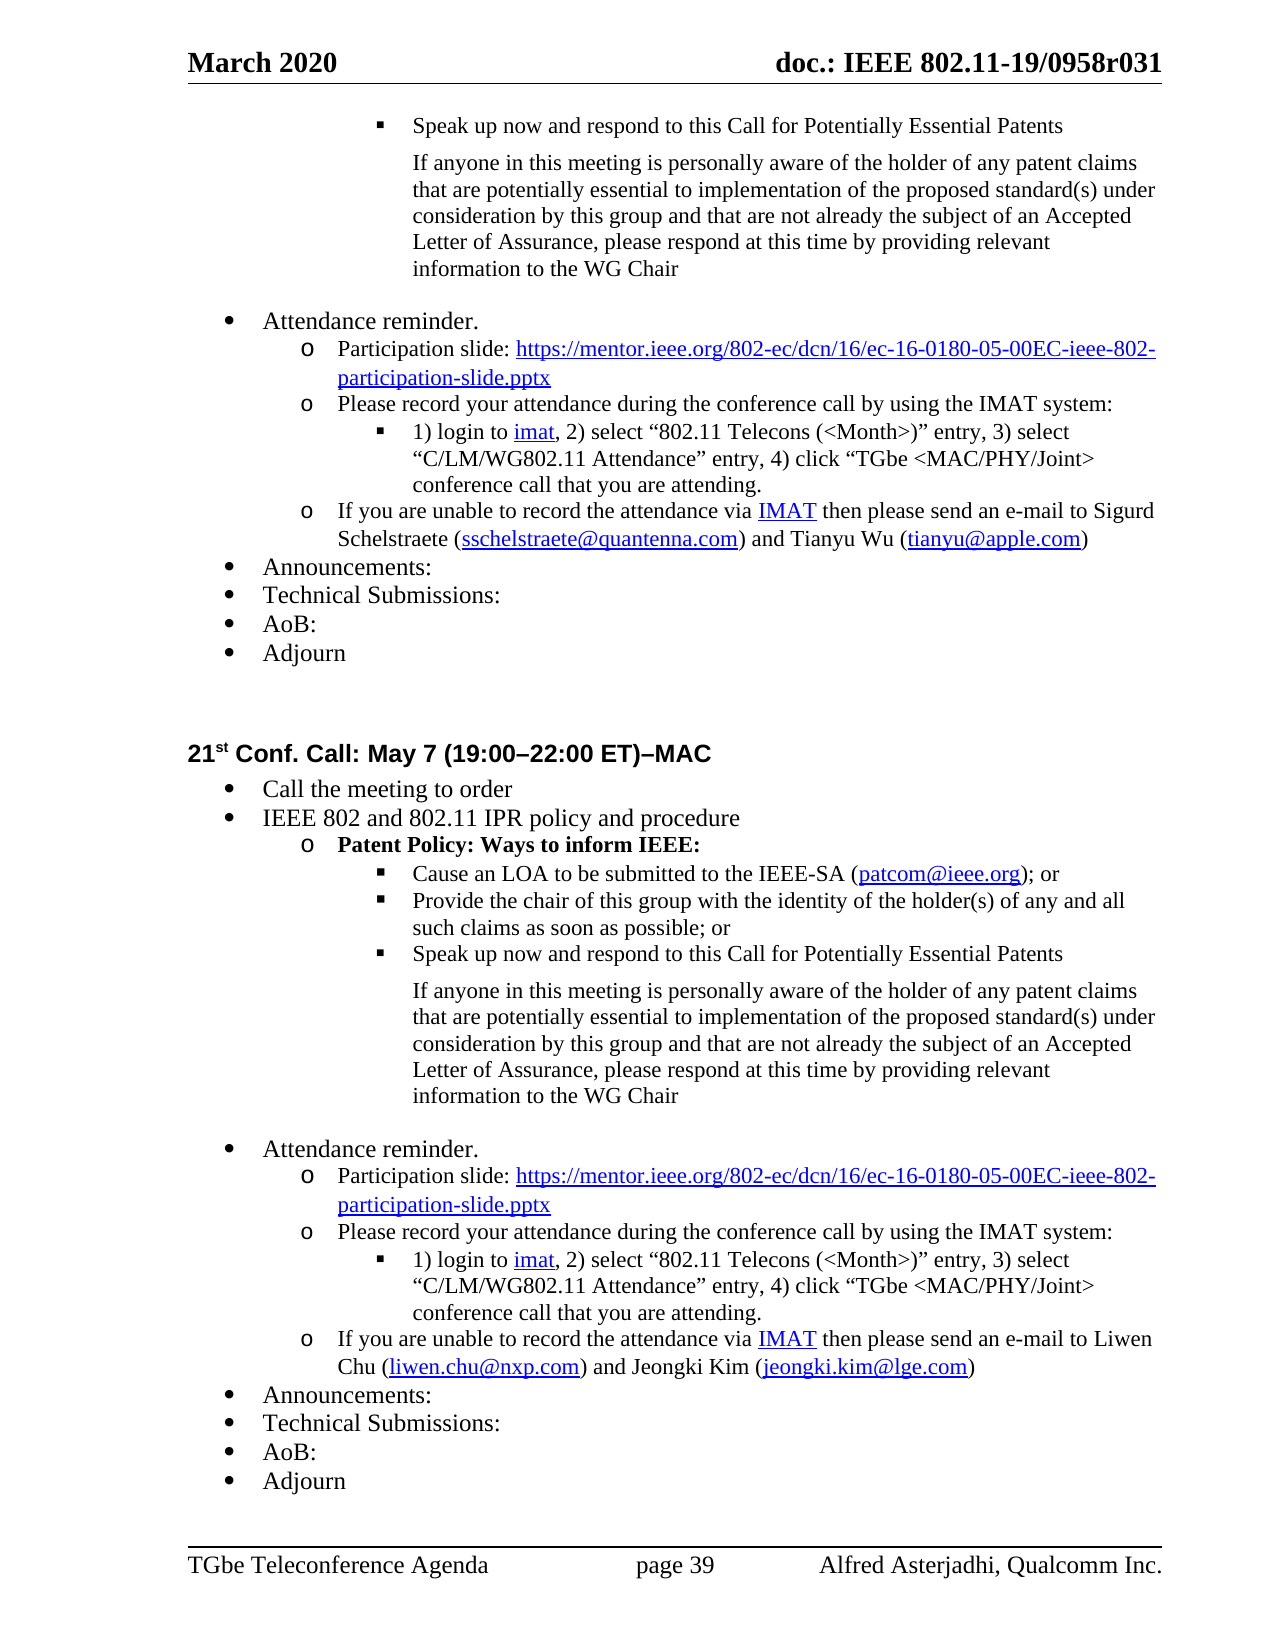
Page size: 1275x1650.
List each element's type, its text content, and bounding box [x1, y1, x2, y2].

list Please record your attendance during the conference call by using the IMAT system: [300, 390, 1162, 418]
subtitle 21st Conf. Call: May 7 (19:00–22:00 ET)–MAC [187, 739, 1162, 768]
list If you are unable to record the attendance via IMAT then please send an e-mail to Sigurd Schelstraete (sschelstraete@quantenna.com) and Tianyu Wu (tianyu@apple.com) [300, 497, 1162, 552]
list AoB: [225, 609, 1162, 638]
list 1) login to imat, 2) select “802.11 Telecons (<Month>)” entry, 3) select “C/LM/WG802.11 Attendance” entry, 4) click “TGbe <MAC/PHY/Joint> conference call that you are attending. [375, 1246, 1162, 1325]
list If anyone in this meeting is personally aware of the holder of any patent claims that are potentially essential to implementation of the proposed standard(s) under consideration by this group and that are not already the subject of an Accepted Letter of Assurance, please respond at this time by providing relevant information to the WG Chair [412, 977, 1162, 1109]
list Technical Submissions: [225, 1408, 1162, 1437]
list Patent Policy: Ways to inform IEEE: [300, 832, 1162, 860]
list IEEE 802 and 802.11 IPR policy and procedure [225, 803, 1162, 832]
list AoB: [225, 1437, 1162, 1466]
list Technical Submissions: [225, 581, 1162, 609]
list Speak up now and respond to this Call for Potentially Essential Patents [375, 112, 1162, 139]
list 1) login to imat, 2) select “802.11 Telecons (<Month>)” entry, 3) select “C/LM/WG802.11 Attendance” entry, 4) click “TGbe <MAC/PHY/Joint> conference call that you are attending. [375, 418, 1162, 497]
list Attendance reminder. [225, 1134, 1162, 1163]
list Attendance reminder. [225, 306, 1162, 335]
list Cause an LOA to be submitted to the IEEE-SA (patcom@ieee.org); or [375, 860, 1162, 887]
list Adjourn [225, 638, 1162, 667]
list Announcements: [225, 1380, 1162, 1408]
list Adjourn [225, 1466, 1162, 1495]
list Participation slide: https://mentor.ieee.org/802-ec/dcn/16/ec-16-0180-05-00EC-ieee-802-participation-slide.pptx [300, 335, 1162, 390]
list Announcements: [225, 552, 1162, 581]
list If you are unable to record the attendance via IMAT then please send an e-mail to Liwen Chu (liwen.chu@nxp.com) and Jeongki Kim (jeongki.kim@lge.com) [300, 1325, 1162, 1380]
list If anyone in this meeting is personally aware of the holder of any patent claims that are potentially essential to implementation of the proposed standard(s) under consideration by this group and that are not already the subject of an Accepted Letter of Assurance, please respond at this time by providing relevant information to the WG Chair [412, 149, 1162, 281]
list Participation slide: https://mentor.ieee.org/802-ec/dcn/16/ec-16-0180-05-00EC-ieee-802-participation-slide.pptx [300, 1163, 1162, 1218]
list Please record your attendance during the conference call by using the IMAT system: [300, 1218, 1162, 1246]
list Provide the chair of this group with the identity of the holder(s) of any and all such claims as soon as possible; or [375, 887, 1162, 940]
list Call the meeting to order [225, 774, 1162, 803]
list Speak up now and respond to this Call for Potentially Essential Patents [375, 940, 1162, 967]
